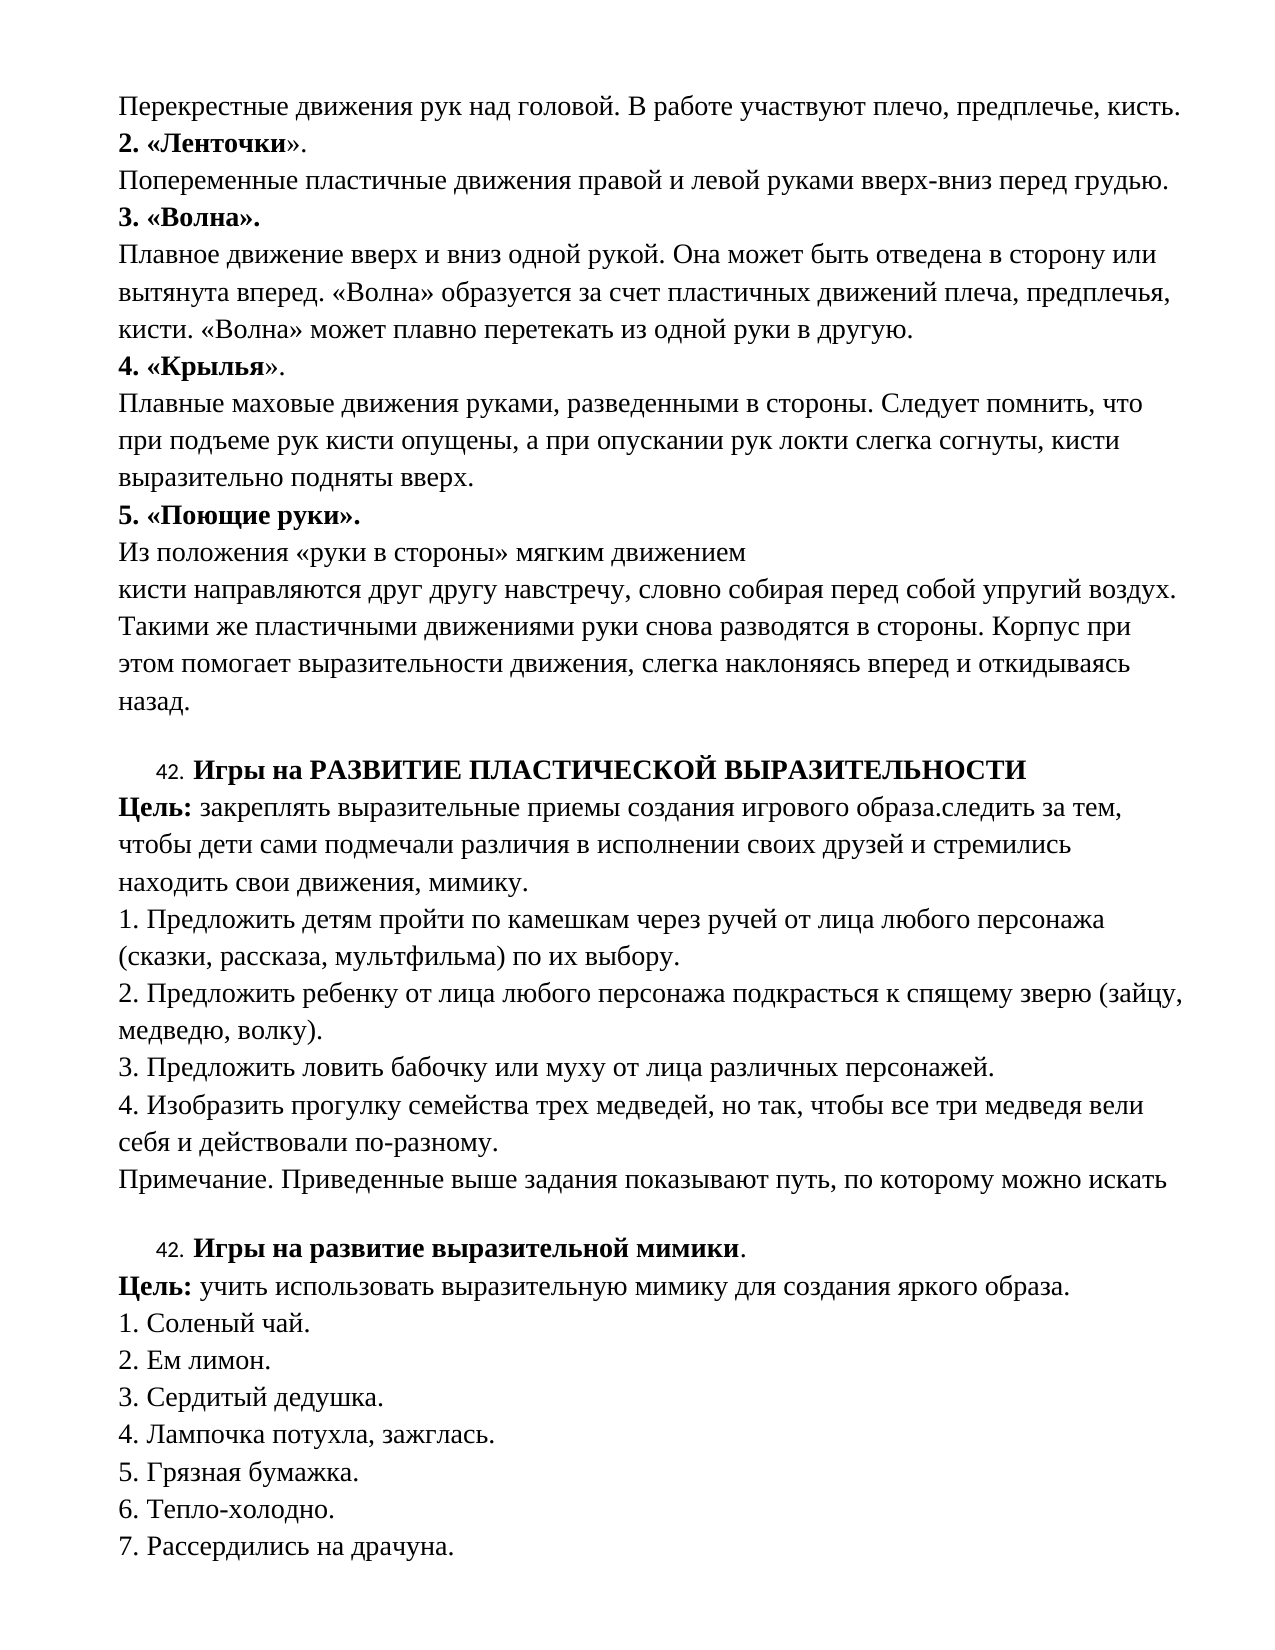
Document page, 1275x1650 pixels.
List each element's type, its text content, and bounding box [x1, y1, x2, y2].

text 6. Тепло-холодно. [118, 1492, 1186, 1524]
text 4. Изобразить прогулку семейства трех медведей, но так, чтобы все три медведя вели себя и действовали по-разному. [118, 1088, 1186, 1157]
text 2. «Ленточки». [118, 126, 1186, 158]
text Перекрестные движения рук над головой. В работе участвуют плечо, предплечье, кисть. [118, 89, 1186, 121]
text 1. Соленый чай. [118, 1306, 1186, 1338]
text 4. Лампочка потухла, зажглась. [118, 1417, 1186, 1450]
text Плавные маховые движения руками, разведенными в стороны. Следует помнить, что при подъеме рук кисти опущены, а при опускании рук локти слегка согнуты, кисти выразительно подняты вверх. [118, 386, 1186, 493]
text кисти направляются друг другу навстречу, словно собирая перед собой упругий воздух. Такими же пластичными движениями руки снова разводятся в стороны. Корпус при этом помогает выразительности движения, слегка наклоняясь вперед и откидываясь назад. [118, 572, 1186, 716]
text 7. Рассердились на драчуна. [118, 1529, 1186, 1561]
text Примечание. Приведенные выше задания показывают путь, по которому можно искать [118, 1162, 1186, 1194]
text 5. Грязная бумажка. [118, 1454, 1186, 1487]
text Плавное движение вверх и вниз одной рукой. Она может быть отведена в сторону или вытянута вперед. «Волна» образуется за счет пластичных движений плеча, предплечья, кисти. «Волна» может плавно перетекать из одной руки в другую. [118, 237, 1186, 344]
text 1. Предложить детям пройти по камешкам через ручей от лица любого персонажа (сказки, рассказа, мультфильма) по их выбору. [118, 902, 1186, 971]
text Цель: закреплять выразительные приемы создания игрового образа.следить за тем, чтобы дети сами подмечали различия в исполнении своих друзей и стремились находить свои движения, мимику. [118, 790, 1186, 897]
text 2. Предложить ребенку от лица любого персонажа подкрасться к спящему зверю (зайцу, медведю, волку). [118, 976, 1186, 1046]
text Из положения «руки в стороны» мягким движением [118, 535, 1186, 567]
text Попеременные пластичные движения правой и левой руками вверх-вниз перед грудью. [118, 163, 1186, 195]
text 5. «Поющие руки». [118, 498, 1186, 530]
list Игры на развитие выразительной мимики. [156, 1231, 1186, 1264]
text 4. «Крылья». [118, 349, 1186, 381]
text 3. Предложить ловить бабочку или муху от лица различных персонажей. [118, 1051, 1186, 1083]
text 3. Сердитый дедушка. [118, 1380, 1186, 1413]
text Цель: учить использовать выразительную мимику для создания яркого образа. [118, 1269, 1186, 1301]
list Игры на РАЗВИТИЕ ПЛАСТИЧЕСКОЙ ВЫРАЗИТЕЛЬНОСТИ [156, 753, 1186, 785]
text 2. Ем лимон. [118, 1343, 1186, 1375]
text 3. «Волна». [118, 200, 1186, 233]
